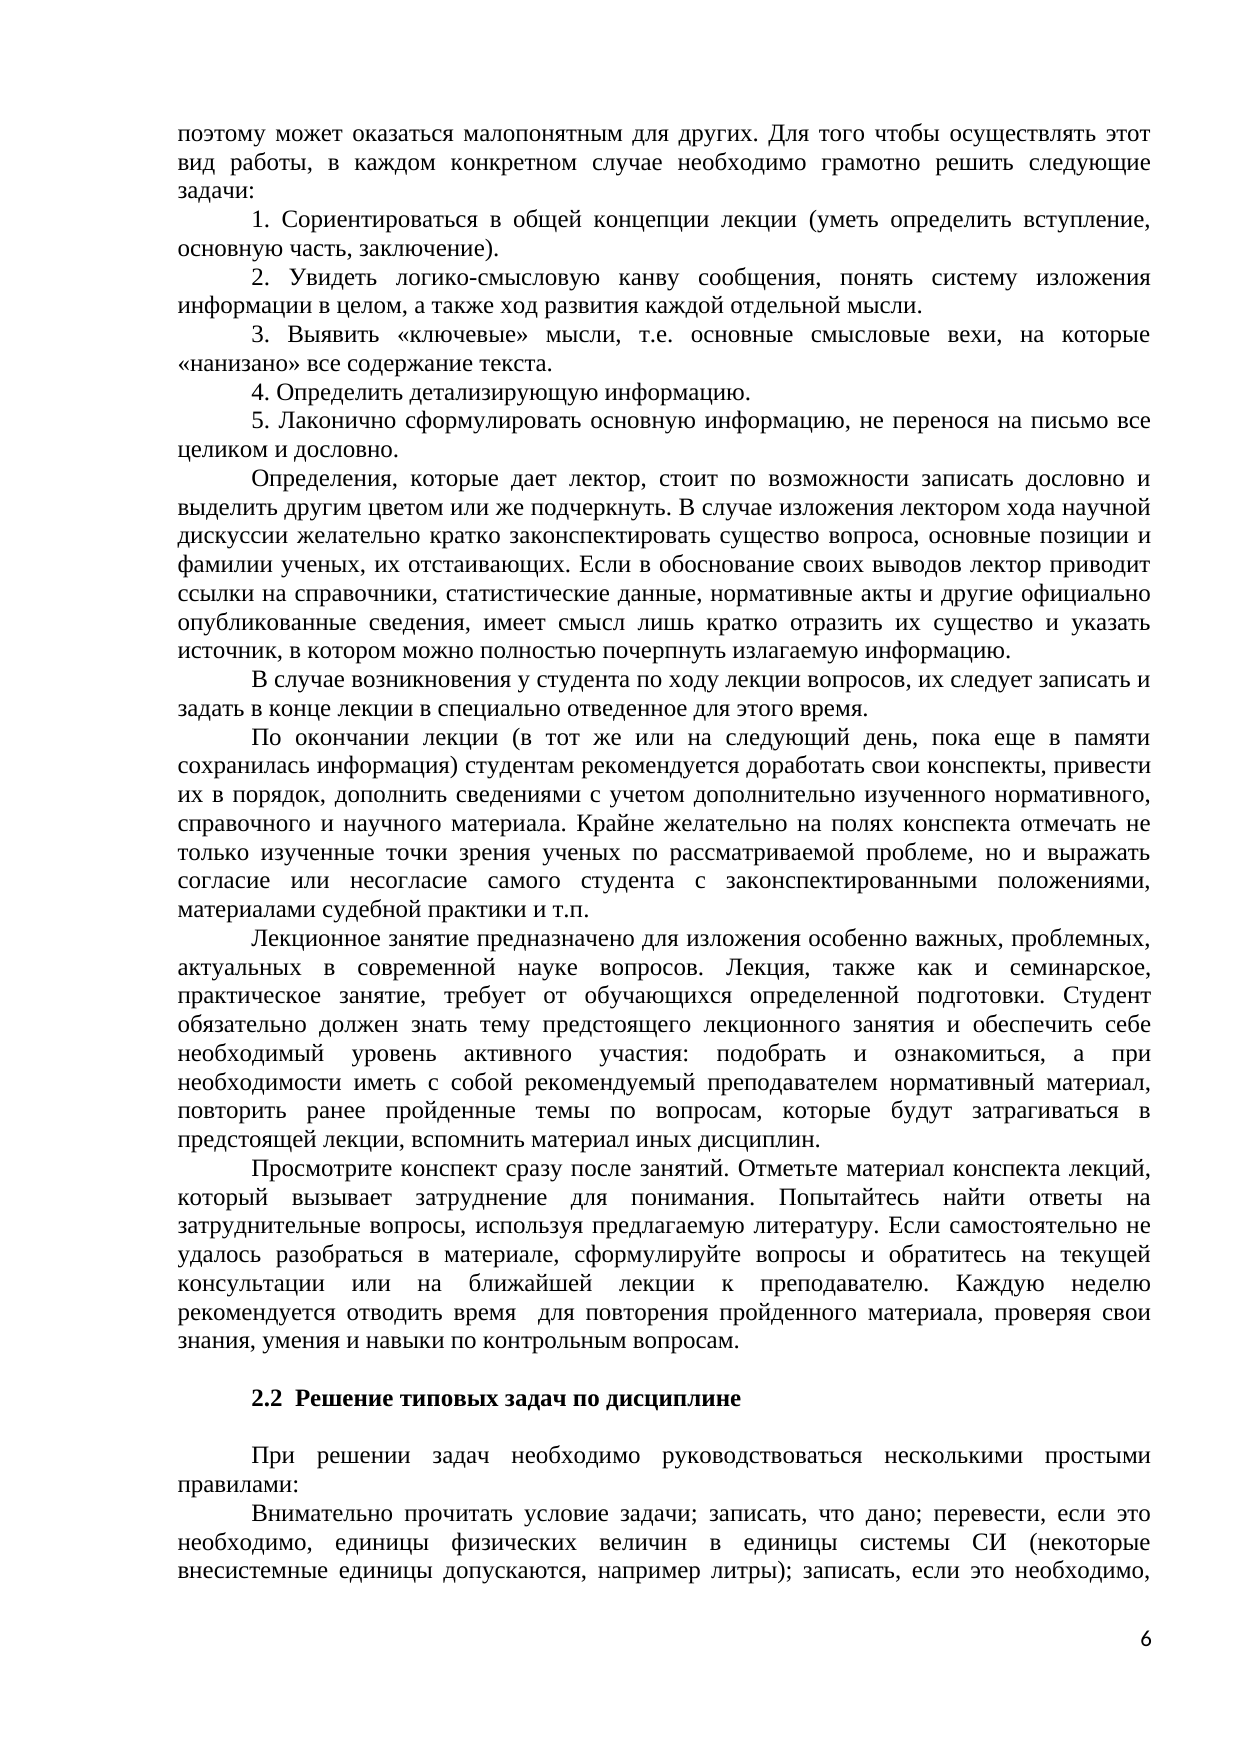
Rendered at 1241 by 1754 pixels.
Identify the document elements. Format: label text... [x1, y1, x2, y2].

text 3. Выявить «ключевые» мысли, т.е. основные смысловые вехи, на которые «нанизано» все содержание текста. [177, 319, 1152, 377]
text В случае возникновения у студента по ходу лекции вопросов, их следует записать и задать в конце лекции в специально отведенное для этого время. [177, 664, 1152, 722]
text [177, 1498, 1152, 1584]
text По окончании лекции (в тот же или на следующий день, пока еще в памяти сохранилась информация) студентам рекомендуется доработать свои конспекты, привести их в порядок, дополнить сведениями с учетом дополнительно изученного нормативного, справочного и научного материала. Крайне желательно на полях конспекта отмечать не только изученные точки зрения ученых по рассматриваемой проблеме, но и выражать согласие или несогласие самого студента с законспектированными положениями, материалами судебной практики и т.п. [177, 722, 1152, 923]
text 2.2 Решение типовых задач по дисциплине [177, 1383, 1152, 1412]
text 5. Лаконично сформулировать основную информацию, не перенося на письмо все целиком и дословно. [177, 406, 1152, 463]
text 2. Увидеть логико-смысловую канву сообщения, понять систему изложения информации в целом, а также ход развития каждой отдельной мысли. [177, 262, 1152, 319]
text Лекционное занятие предназначено для изложения особенно важных, проблемных, актуальных в современной науке вопросов. Лекция, также как и семинарское, практическое занятие, требует от обучающихся определенной подготовки. Студент обязательно должен знать тему предстоящего лекционного занятия и обеспечить себе необходимый уровень активного участия: подобрать и ознакомиться, а при необходимости иметь с собой рекомендуемый преподавателем нормативный материал, повторить ранее пройденные темы по вопросам, которые будут затрагиваться в предстоящей лекции, вспомнить материал иных дисциплин. [177, 923, 1152, 1153]
text Определения, которые дает лектор, стоит по возможности записать дословно и выделить другим цветом или же подчеркнуть. В случае изложения лектором хода научной дискуссии желательно кратко законспектировать существо вопроса, основные позиции и фамилии ученых, их отстаивающих. Если в обоснование своих выводов лектор приводит ссылки на справочники, статистические данные, нормативные акты и другие официально опубликованные сведения, имеет смысл лишь кратко отразить их существо и указать источник, в котором можно полностью почерпнуть излагаемую информацию. [177, 463, 1152, 664]
text 4. Определить детализирующую информацию. [177, 377, 1152, 406]
text При решении задач необходимо руководствоваться несколькими простыми правилами: [177, 1441, 1152, 1498]
text 1. Сориентироваться в общей концепции лекции (уметь определить вступление, основную часть, заключение). [177, 204, 1152, 262]
text Просмотрите конспект сразу после занятий. Отметьте материал конспекта лекций, который вызывает затруднение для понимания. Попытайтесь найти ответы на затруднительные вопросы, используя предлагаемую литературу. Если самостоятельно не удалось разобраться в материале, сформулируйте вопросы и обратитесь на текущей консультации или на ближайшей лекции к преподавателю. Каждую неделю рекомендуется отводить время для повторения пройденного материала, проверяя свои знания, умения и навыки по контрольным вопросам. [177, 1153, 1152, 1354]
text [177, 118, 1152, 204]
